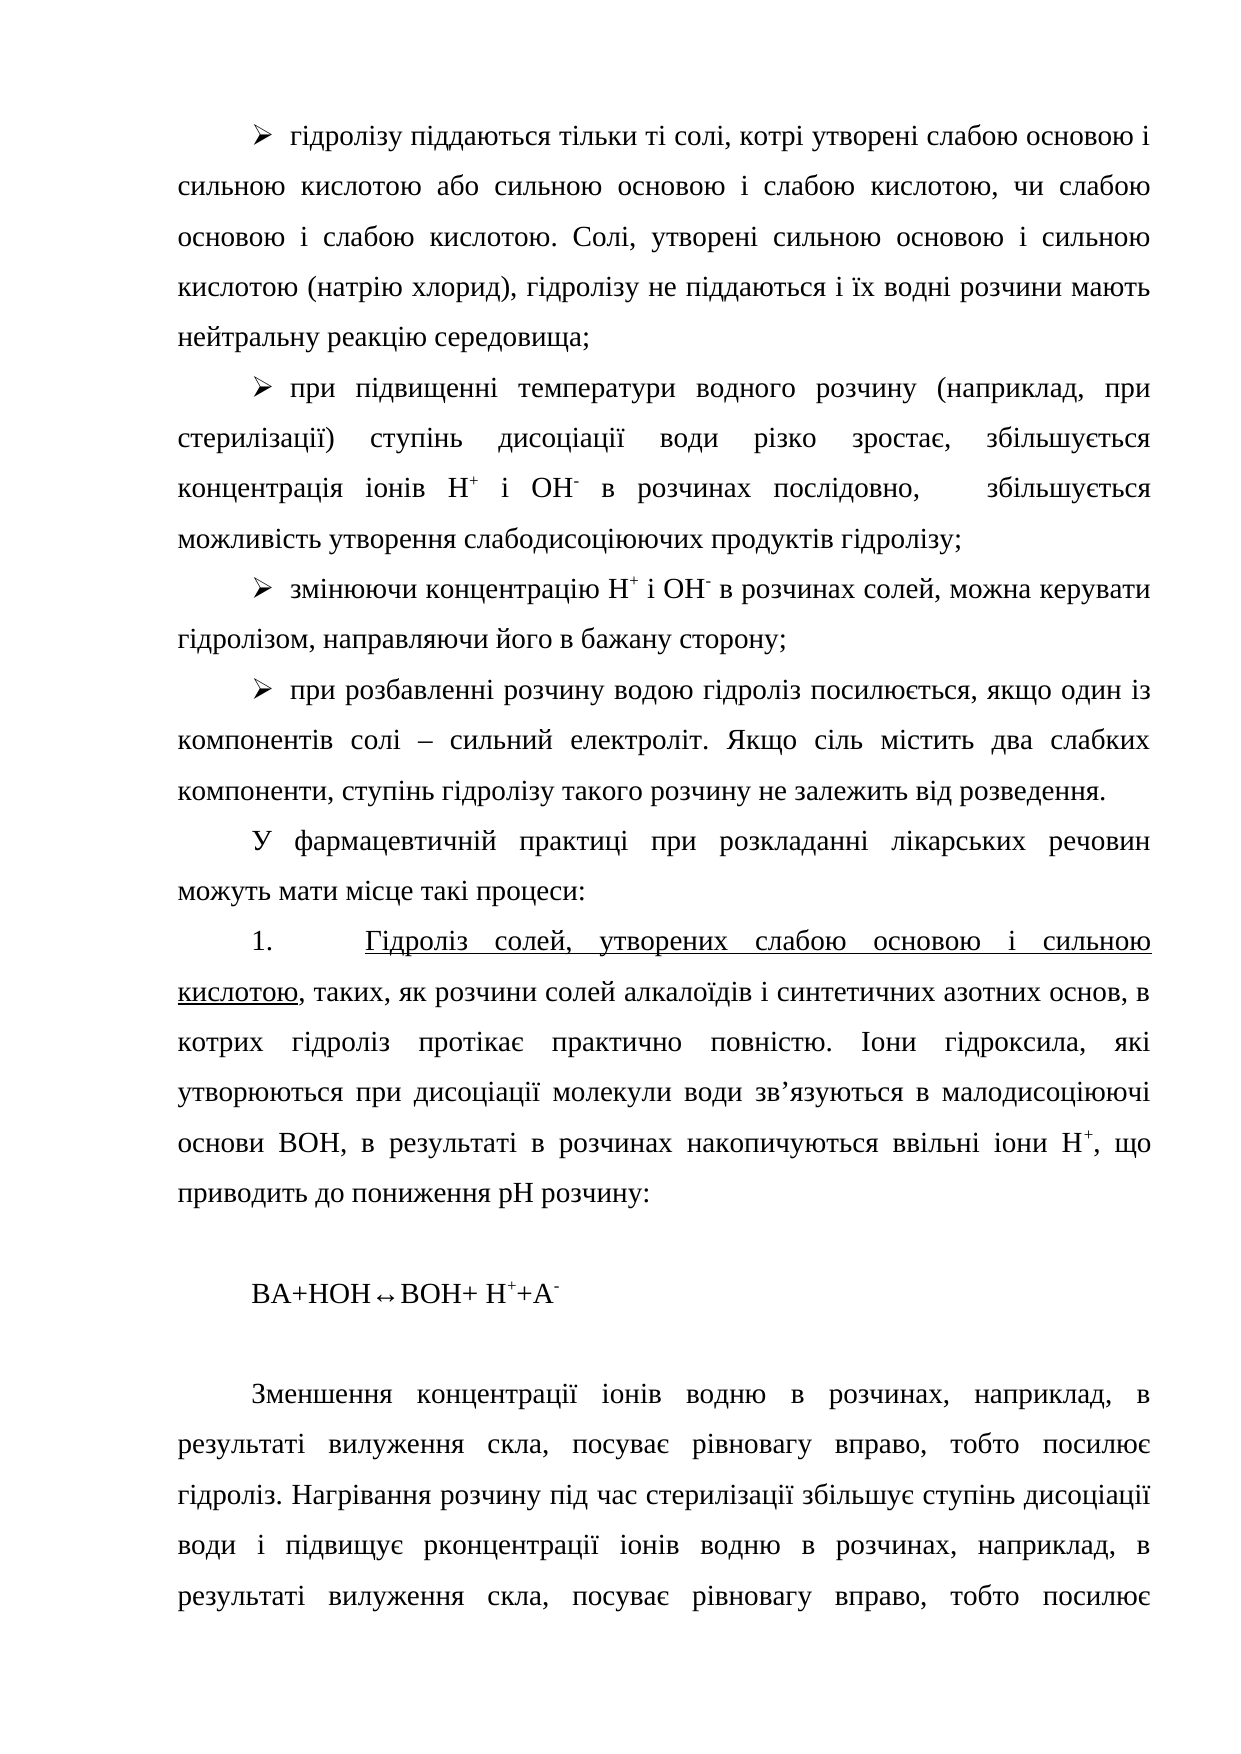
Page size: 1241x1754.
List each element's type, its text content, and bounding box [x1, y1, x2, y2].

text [177, 1376, 1152, 1611]
list при розбавленні розчину водою гідроліз посилюється, якщо один із компонентів солі – сильний електроліт. Якщо сіль містить два слабких компоненти, ступінь гідролізу такого розчину не залежить від розведення. [177, 672, 1152, 806]
text ВА+НОН↔ВОН+ Н++А- [177, 1276, 1152, 1309]
text У фармацевтичній практиці при розкладанні лікарських речовин можуть мати місце такі процеси: [177, 823, 1152, 907]
list гідролізу піддаються тільки ті солі, котрі утворені слабою основою і сильною кислотою або сильною основою і слабою кислотою, чи слабою основою і слабою кислотою. Солі, утворені сильною основою і сильною кислотою (натрію хлорид), гідролізу не піддаються і їх водні розчини мають нейтральну реакцію середовища; [177, 118, 1152, 353]
list змінюючи концентрацію Н+ і ОН- в розчинах солей, можна керувати гідролізом, направляючи його в бажану сторону; [177, 571, 1152, 655]
list Гідроліз солей, утворених слабою основою і сильною кислотою, таких, як розчини солей алкалоїдів і синтетичних азотних основ, в котрих гідроліз протікає практично повністю. Іони гідроксила, які утворюються при дисоціації молекули води зв’язуються в малодисоціюючі основи ВОН, в результаті в розчинах накопичуються ввільні іони Н+, що приводить до пониження рН розчину: [177, 923, 1152, 1209]
list при підвищенні температури водного розчину (наприклад, при стерилізації) ступінь дисоціації води різко зростає, збільшується концентрація іонів Н+ і ОН- в розчинах послідовно, збільшується можливість утворення слабодисоціюючих продуктів гідролізу; [177, 370, 1152, 554]
